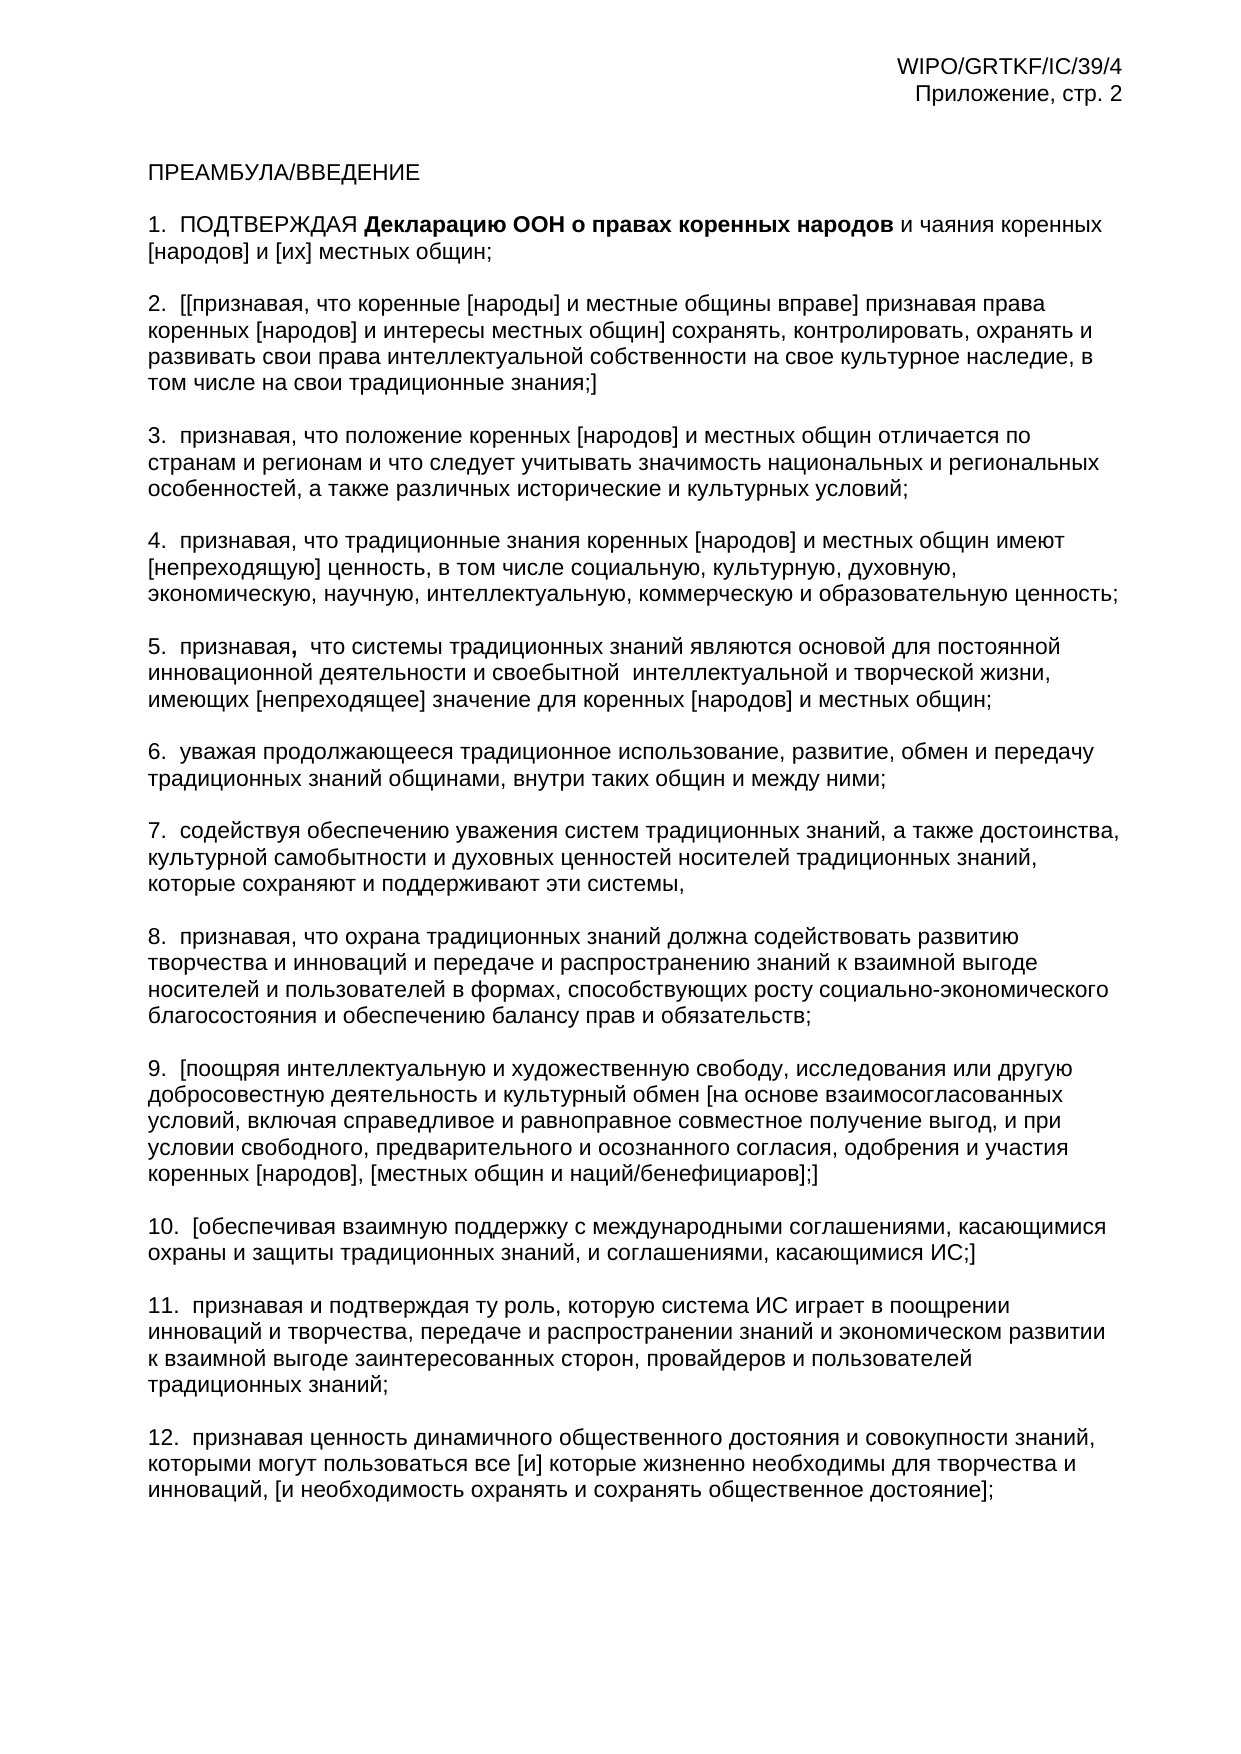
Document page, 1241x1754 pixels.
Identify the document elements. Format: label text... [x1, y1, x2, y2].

text 5. признавая, что системы традиционных знаний являются основой для постоянной инновационной деятельности и своебытной интеллектуальной и творческой жизни, имеющих [непреходящее] значение для коренных [народов] и местных общин; [148, 633, 1122, 712]
text 12. признавая ценность динамичного общественного достояния и совокупности знаний, которыми могут пользоваться все [и] которые жизненно необходимы для творчества и инноваций, [и необходимость охранять и сохранять общественное достояние]; [148, 1423, 1122, 1503]
text 9. [поощряя интеллектуальную и художественную свободу, исследования или другую добросовестную деятельность и культурный обмен [на основе взаимосогласованных условий, включая справедливое и равноправное совместное получение выгод, и при условии свободного, предварительного и осознанного согласия, одобрения и участия коренных [народов], [местных общин и наций/бенефициаров];] [148, 1054, 1122, 1186]
text 3. признавая, что положение коренных [народов] и местных общин отличается по странам и регионам и что следует учитывать значимость национальных и региональных особенностей, а также различных исторические и культурных условий; [148, 422, 1122, 501]
text 2. [[признавая, что коренные [народы] и местные общины вправе] признавая права коренных [народов] и интересы местных общин] сохранять, контролировать, охранять и развивать свои права интеллектуальной собственности на свое культурное наследие, в том числе на свои традиционные знания;] [148, 290, 1122, 396]
text 7. содействуя обеспечению уважения систем традиционных знаний, а также достоинства, культурной самобытности и духовных ценностей носителей традиционных знаний, которые сохраняют и поддерживают эти системы, [148, 817, 1122, 896]
text 6. уважая продолжающееся традиционное использование, развитие, обмен и передачу традиционных знаний общинами, внутри таких общин и между ними; [148, 738, 1122, 791]
text 1. ПОДТВЕРЖДАЯ Декларацию ООН о правах коренных народов и чаяния коренных [народов] и [их] местных общин; [148, 211, 1122, 264]
text 4. признавая, что традиционные знания коренных [народов] и местных общин имеют [непреходящую] ценность, в том числе социальную, культурную, духовную, экономическую, научную, интеллектуальную, коммерческую и образовательную ценность; [148, 527, 1122, 607]
text 10. [обеспечивая взаимную поддержку с международными соглашениями, касающимися охраны и защиты традиционных знаний, и соглашениями, касающимися ИС;] [148, 1213, 1122, 1265]
text 8. признавая, что охрана традиционных знаний должна содействовать развитию творчества и инноваций и передаче и распространению знаний к взаимной выгоде носителей и пользователей в формах, способствующих росту социально-экономического благосостояния и обеспечению балансу прав и обязательств; [148, 923, 1122, 1028]
text ПРЕАМБУЛА/ВВЕДЕНИЕ [148, 158, 1122, 185]
text 11. признавая и подтверждая ту роль, которую система ИС играет в поощрении инноваций и творчества, передаче и распространении знаний и экономическом развитии к взаимной выгоде заинтересованных сторон, провайдеров и пользователей традиционных знаний; [148, 1292, 1122, 1397]
